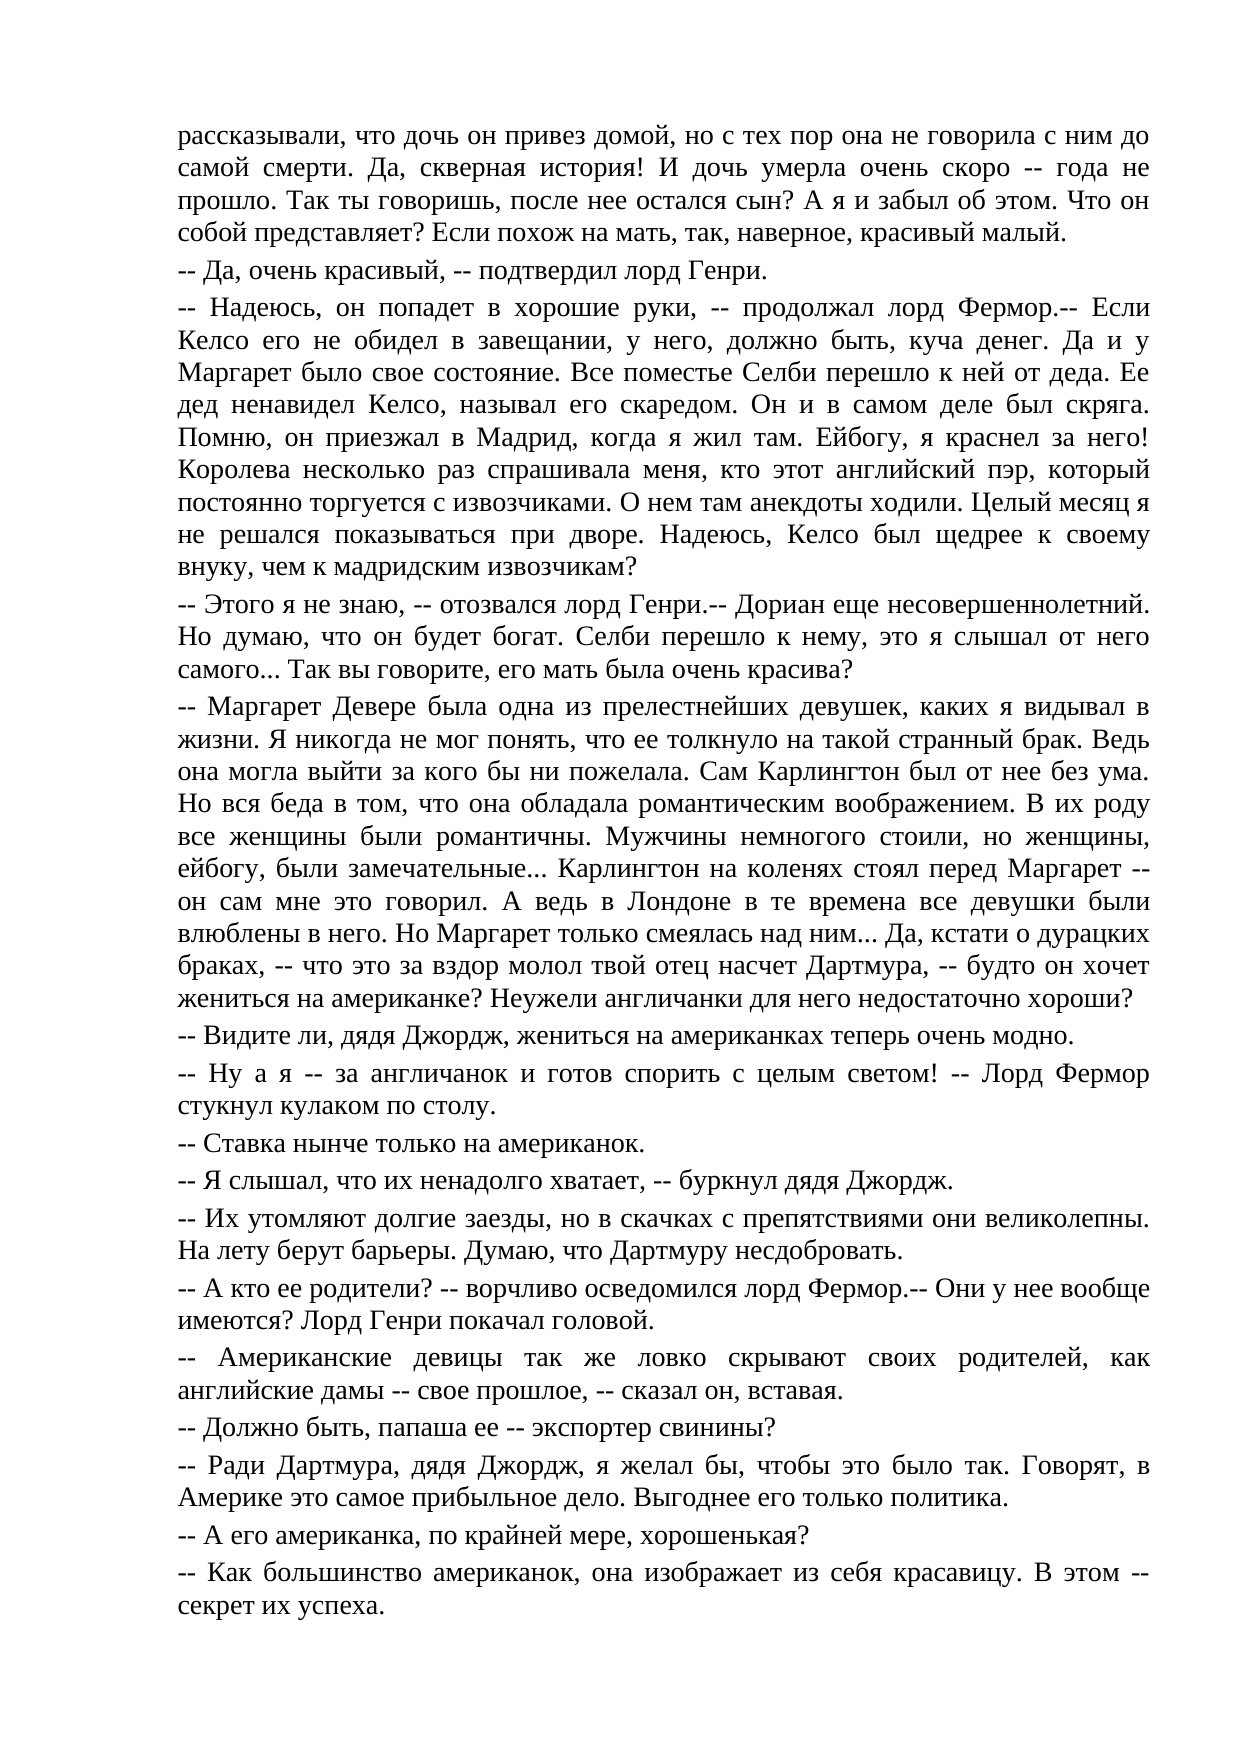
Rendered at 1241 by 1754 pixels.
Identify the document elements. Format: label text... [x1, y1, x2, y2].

text -- Ради Дартмура, дядя Джордж, я желал бы, чтобы это было так. Говорят, в Америке это самое прибыльное дело. Выгоднее его только политика. [177, 1448, 1152, 1513]
text -- Маргарет Девере была одна из прелестнейших девушек, каких я видывал в жизни. Я никогда не мог понять, что ее толкнуло на такой странный брак. Ведь она могла выйти за кого бы ни пожелала. Сам Карлингтон был от нее без ума. Но вся беда в том, что она обладала романтическим воображением. В их роду все женщины были романтичны. Мужчины немногого стоили, но женщины, ейбогу, были замечательные... Карлингтон на коленях стоял перед Маргарет -- он сам мне это говорил. А ведь в Лондоне в те времена все девушки были влюблены в него. Но Маргарет только смеялась над ним... Да, кстати о дурацких браках, -- что это за вздор молол твой отец насчет Дартмура, -- будто он хочет жениться на американке? Неужели англичанки для него недостаточно хороши? [177, 689, 1152, 1013]
text -- А кто ее родители? -- ворчливо осведомился лорд Фермор.-- Они у нее вообще имеются? Лорд Генри покачал головой. [177, 1271, 1152, 1335]
text -- Должно быть, папаша ее -- экспортер свинины? [177, 1410, 1152, 1443]
text -- Ну а я -- за англичанок и готов спорить с целым светом! -- Лорд Фермор стукнул кулаком по столу. [177, 1056, 1152, 1121]
text -- Ставка нынче только на американок. [177, 1126, 1152, 1158]
text -- Этого я не знаю, -- отозвался лорд Генри.-- Дориан еще несовершеннолетний. Но думаю, что он будет богат. Селби перешло к нему, это я слышал от него самого... Так вы говорите, его мать была очень красива? [177, 587, 1152, 684]
text -- Видите ли, дядя Джордж, жениться на американках теперь очень модно. [177, 1018, 1152, 1051]
text -- Как большинство американок, она изображает из себя красавицу. В этом -- секрет их успеха. [177, 1555, 1152, 1620]
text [177, 118, 1152, 248]
text -- Я слышал, что их ненадолго хватает, -- буркнул дядя Джордж. [177, 1163, 1152, 1196]
text -- Надеюсь, он попадет в хорошие руки, -- продолжал лорд Фермор.-- Если Келсо его не обидел в завещании, у него, должно быть, куча денег. Да и у Маргарет было свое состояние. Все поместье Селби перешло к ней от деда. Ее дед ненавидел Келсо, называл его скаредом. Он и в самом деле был скряга. Помню, он приезжал в Мадрид, когда я жил там. Ейбогу, я краснел за него! Королева несколько раз спрашивала меня, кто этот английский пэр, который постоянно торгуется с извозчиками. О нем там анекдоты ходили. Целый месяц я не решался показываться при дворе. Надеюсь, Келсо был щедрее к своему внуку, чем к мадридским извозчикам? [177, 290, 1152, 582]
text -- Их утомляют долгие заезды, но в скачках с препятствиями они великолепны. На лету берут барьеры. Думаю, что Дартмуру несдобровать. [177, 1201, 1152, 1266]
text -- Да, очень красивый, -- подтвердил лорд Генри. [177, 253, 1152, 285]
text -- Американские девицы так же ловко скрывают своих родителей, как английские дамы -- свое прошлое, -- сказал он, вставая. [177, 1341, 1152, 1405]
text -- А его американка, по крайней мере, хорошенькая? [177, 1518, 1152, 1550]
